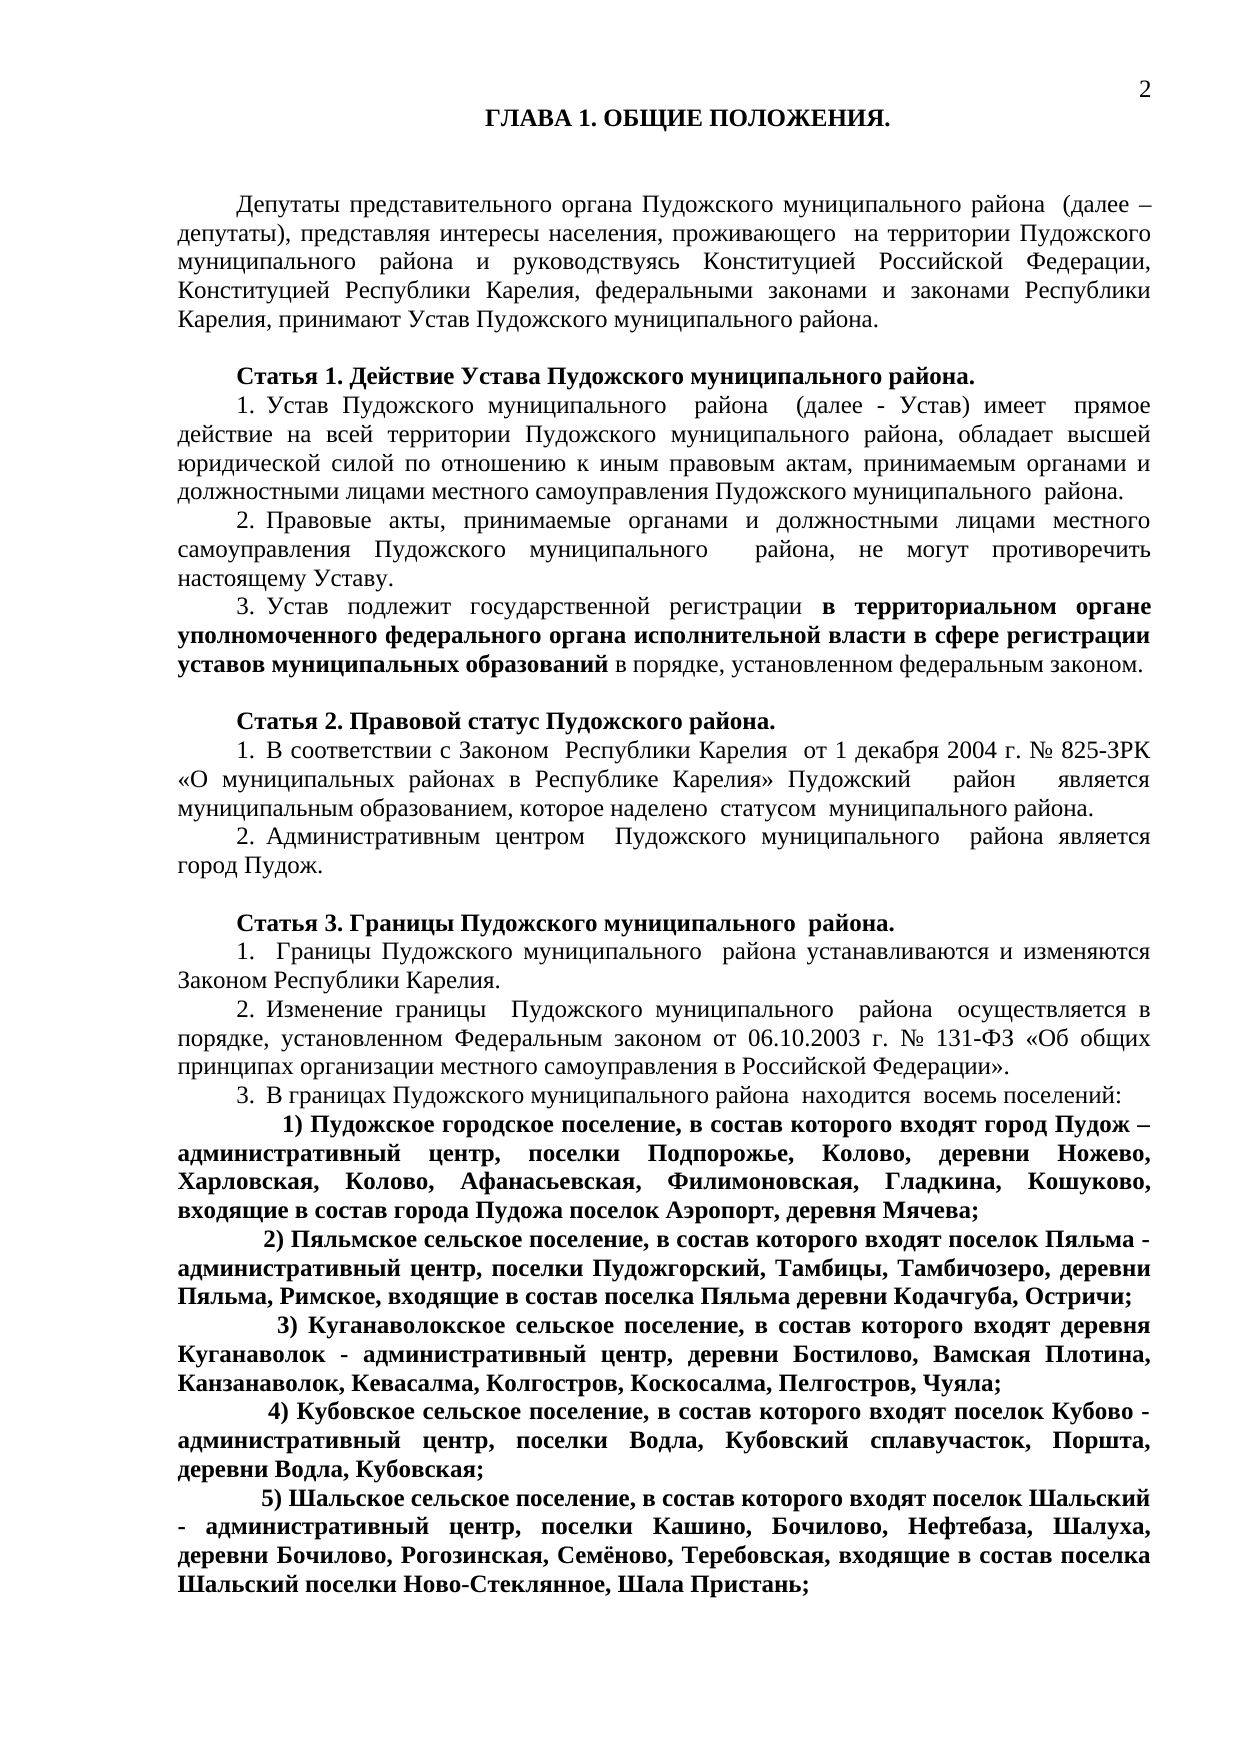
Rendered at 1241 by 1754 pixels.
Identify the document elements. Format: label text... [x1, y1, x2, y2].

text 1) Пудожское городское поселение, в состав которого входят город Пудож – административный центр, поселки Подпорожье, Колово, деревни Ножево, Харловская, Колово, Афанасьевская, Филимоновская, Гладкина, Кошуково, входящие в состав города Пудожа поселок Аэропорт, деревня Мячева; [177, 1109, 1152, 1224]
text Статья 1. Действие Устава Пудожского муниципального района. [177, 361, 1152, 390]
subtitle Правовые акты, принимаемые органами и должностными лицами местного самоуправления Пудожского муниципального района, не могут противоречить настоящему Уставу. [177, 505, 1152, 591]
text Статья 3. Границы Пудожского муниципального района. [177, 908, 1152, 936]
text 2) Пяльмское сельское поселение, в состав которого входят поселок Пяльма - административный центр, поселки Пудожгорский, Тамбицы, Тамбичозеро, деревни Пяльма, Римское, входящие в состав поселка Пяльма деревни Кодачгуба, Остричи; [177, 1224, 1152, 1310]
list Устав подлежит государственной регистрации в территориальном органе уполномоченного федерального органа исполнительной власти в сфере регистрации уставов муниципальных образований в порядке, установленном федеральным законом. [177, 591, 1152, 678]
list В границах Пудожского муниципального района находится восемь поселений: [177, 1080, 1152, 1109]
text 4) Кубовское сельское поселение, в состав которого входят поселок Кубово - административный центр, поселки Водла, Кубовский сплавучасток, Поршта, деревни Водла, Кубовская; [177, 1396, 1152, 1483]
text Статья 2. Правовой статус Пудожского района. [177, 706, 1152, 735]
list Изменение границы Пудожского муниципального района осуществляется в порядке, установленном Федеральным законом от 06.10.2003 г. № 131-ФЗ «Об общих принципах организации местного самоуправления в Российской Федерации». [177, 994, 1152, 1080]
subtitle Устав Пудожского муниципального района (далее - Устав) имеет прямое действие на всей территории Пудожского муниципального района, обладает высшей юридической силой по отношению к иным правовым актам, принимаемым органами и должностными лицами местного самоуправления Пудожского муниципального района. [177, 390, 1152, 505]
list В соответствии с Законом Республики Карелия от 1 декабря . № 825-ЗРК «О муниципальных районах в Республике Карелия» Пудожский район является муниципальным образованием, которое наделено статусом муниципального района. [177, 735, 1152, 821]
list Административным центром Пудожского муниципального района является город Пудож. [177, 821, 1152, 879]
text ГЛАВА 1. ОБЩИЕ ПОЛОЖЕНИЯ. [177, 103, 1152, 131]
list Границы Пудожского муниципального района устанавливаются и изменяются Законом Республики Карелия. [177, 936, 1152, 994]
text 3) Куганаволокское сельское поселение, в состав которого входят деревня Куганаволок - административный центр, деревни Бостилово, Вамская Плотина, Канзанаволок, Кевасалма, Колгостров, Коскосалма, Пелгостров, Чуяла; [177, 1310, 1152, 1396]
text Депутаты представительного органа Пудожского муниципального района (далее – депутаты), представляя интересы населения, проживающего на территории Пудожского муниципального района и руководствуясь Конституцией Российской Федерации, Конституцией Республики Карелия, федеральными законами и законами Республики Карелия, принимают Устав Пудожского муниципального района. [177, 189, 1152, 333]
text 5) Шальское сельское поселение, в состав которого входят поселок Шальский - административный центр, поселки Кашино, Бочилово, Нефтебаза, Шалуха, деревни Бочилово, Рогозинская, Семёново, Теребовская, входящие в состав поселка Шальский поселки Ново-Стеклянное, Шала Пристань; [177, 1483, 1152, 1598]
